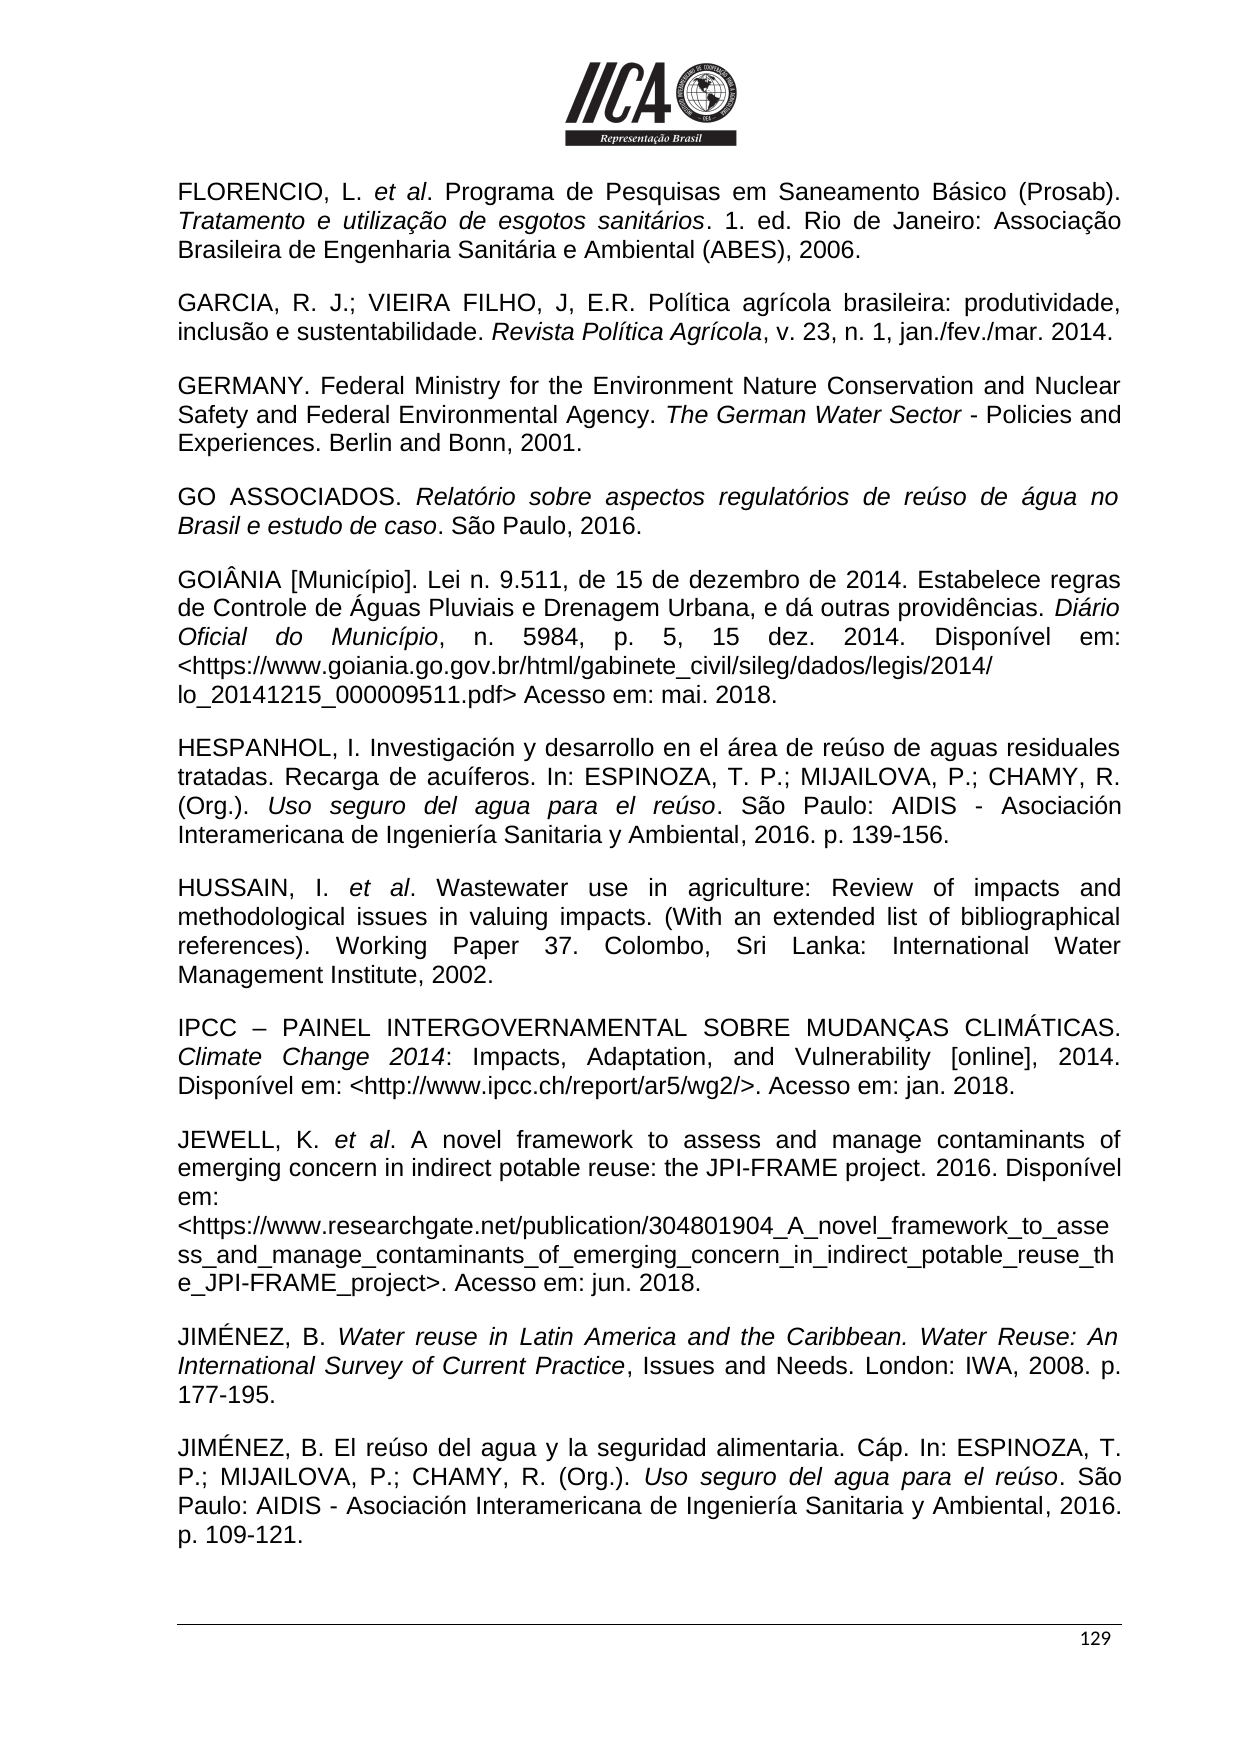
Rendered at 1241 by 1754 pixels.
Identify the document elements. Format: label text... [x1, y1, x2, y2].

text GOIÂNIA [Município]. Lei n. 9.511, de 15 de dezembro de 2014. Estabelece regras de Controle de Águas Pluviais e Drenagem Urbana, e dá outras providências. Diário Oficial do Município, n. 5984, p. 5, 15 dez. 2014. Disponível em: <https://www.goiania.go.gov.br/html/gabinete_civil/sileg/dados/legis/2014/lo_20141215_000009511.pdf> Acesso em: mai. 2018. [177, 565, 1122, 708]
picture [560, 58, 740, 148]
text FLORENCIO, L. et al. Programa de Pesquisas em Saneamento Básico (Prosab). Tratamento e utilização de esgotos sanitários. 1. ed. Rio de Janeiro: Associação Brasileira de Engenharia Sanitária e Ambiental (ABES), 2006. [177, 177, 1122, 263]
text HUSSAIN, I. et al. Wastewater use in agriculture: Review of impacts and methodological issues in valuing impacts. (With an extended list of bibliographical references). Working Paper 37. Colombo, Sri Lanka: International Water Management Institute, 2002. [177, 873, 1122, 988]
text GARCIA, R. J.; VIEIRA FILHO, J, E.R. Política agrícola brasileira: produtividade, inclusão e sustentabilidade. Revista Política Agrícola, v. 23, n. 1, jan./fev./mar. 2014. [177, 288, 1122, 346]
text GO ASSOCIADOS. Relatório sobre aspectos regulatórios de reúso de água no Brasil e estudo de caso. São Paulo, 2016. [177, 482, 1122, 540]
text JIMÉNEZ, B. El reúso del agua y la seguridad alimentaria. Cáp. In: ESPINOZA, T. P.; MIJAILOVA, P.; CHAMY, R. (Org.). Uso seguro del agua para el reúso. São Paulo: AIDIS - Asociación Interamericana de Ingeniería Sanitaria y Ambiental, 2016. p. 109-121. [177, 1433, 1122, 1548]
text JIMÉNEZ, B. Water reuse in Latin America and the Caribbean. Water Reuse: An International Survey of Current Practice, Issues and Needs. London: IWA, 2008. p. 177-195. [177, 1322, 1122, 1408]
text HESPANHOL, I. Investigación y desarrollo en el área de reúso de aguas residuales tratadas. Recarga de acuíferos. In: ESPINOZA, T. P.; MIJAILOVA, P.; CHAMY, R. (Org.). Uso seguro del agua para el reúso. São Paulo: AIDIS - Asociación Interamericana de Ingeniería Sanitaria y Ambiental, 2016. p. 139-156. [177, 733, 1122, 848]
text IPCC – PAINEL INTERGOVERNAMENTAL SOBRE MUDANÇAS CLIMÁTICAS. Climate Change 2014: Impacts, Adaptation, and Vulnerability [online], 2014. Disponível em: <http://www.ipcc.ch/report/ar5/wg2/>. Acesso em: jan. 2018. [177, 1013, 1122, 1100]
text GERMANY. Federal Ministry for the Environment Nature Conservation and Nuclear Safety and Federal Environmental Agency. The German Water Sector - Policies and Experiences. Berlin and Bonn, 2001. [177, 371, 1122, 457]
text JEWELL, K. et al. A novel framework to assess and manage contaminants of emerging concern in indirect potable reuse: the JPI-FRAME project. 2016. Disponível em: <https://www.researchgate.net/publication/304801904_A_novel_framework_to_assess_and_manage_contaminants_of_emerging_concern_in_indirect_potable_reuse_the_JPI-FRAME_project>. Acesso em: jun. 2018. [177, 1125, 1122, 1297]
